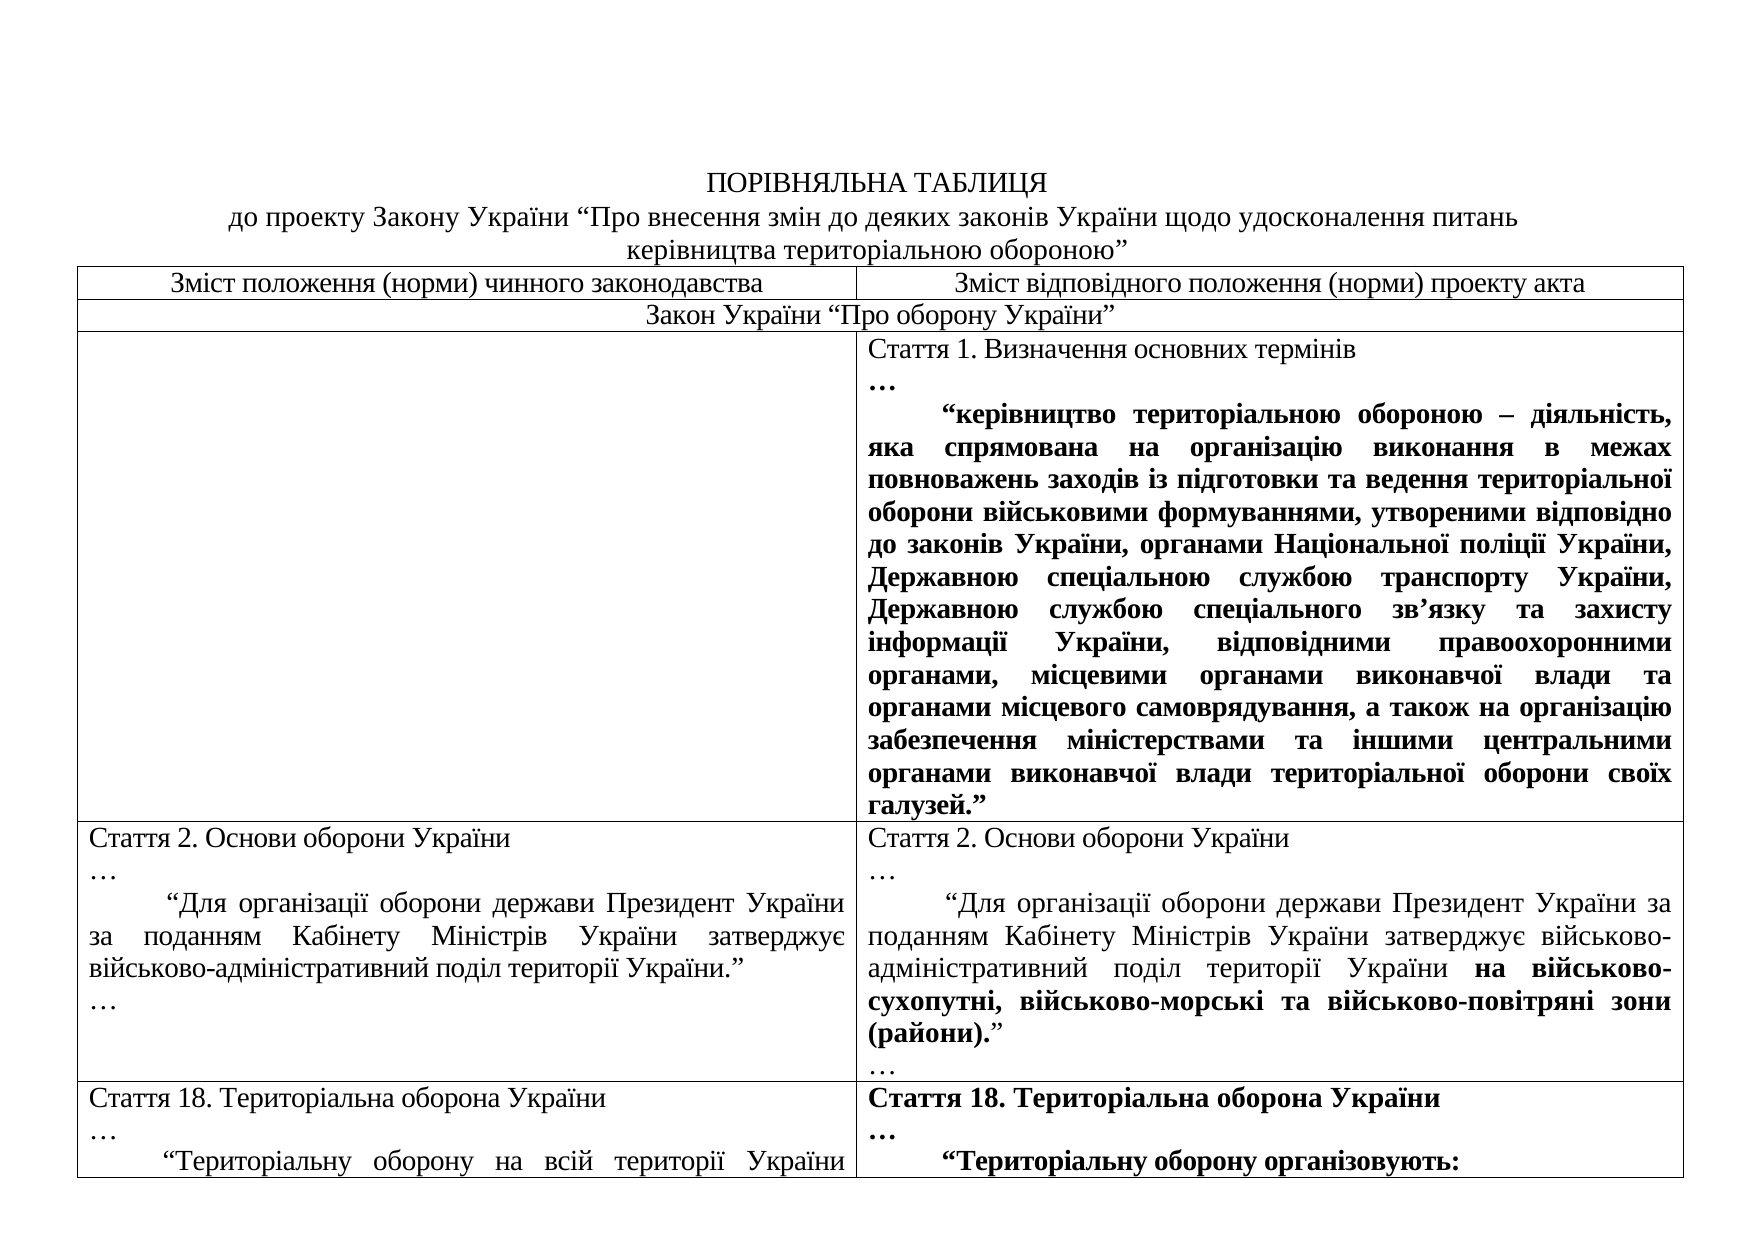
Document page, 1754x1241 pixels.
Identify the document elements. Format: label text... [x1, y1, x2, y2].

table_cell Стаття 1. Визначення основних термінів … “керівництво територіальною обороною – діяльність, яка спрямована на організацію виконання в межах повноважень заходів із підготовки та ведення територіальної оборони військовими формуваннями, утвореними відповідно до законів України, органами Національної поліції України, Державною спеціальною службою транспорту України, Державною службою спеціального зв’язку та захисту інформації України, відповідними правоохоронними органами, місцевими органами виконавчої влади та органами місцевого самоврядування, а також на організацію забезпечення міністерствами та іншими центральними органами виконавчої влади територіальної оборони своїх галузей.” [857, 332, 1683, 821]
text ПОРІВНЯЛЬНА ТАБЛИЦЯ [89, 165, 1665, 199]
table_cell [78, 332, 856, 821]
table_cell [857, 1082, 1683, 1177]
table_cell Закон України “Про оборону України” [78, 300, 1683, 331]
table_header Зміст відповідного положення (норми) проекту акта [857, 267, 1683, 298]
table_header Зміст положення (норми) чинного законодавства [78, 267, 856, 298]
table_cell Стаття 2. Основи оборони України … “Для організації оборони держави Президент України за поданням Кабінету Міністрів України затверджує військово-адміністративний поділ території України.” … [78, 822, 856, 1081]
text до проекту Закону України “Про внесення змін до деяких законів України щодо удосконалення питань керівництва територіальною обороною” [89, 199, 1665, 266]
table_cell Стаття 2. Основи оборони України … “Для організації оборони держави Президент України за поданням Кабінету Міністрів України затверджує військово-адміністративний поділ території України на військово-сухопутні, військово-морські та військово-повітряні зони (райони).” … [857, 822, 1683, 1081]
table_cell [78, 1082, 856, 1177]
